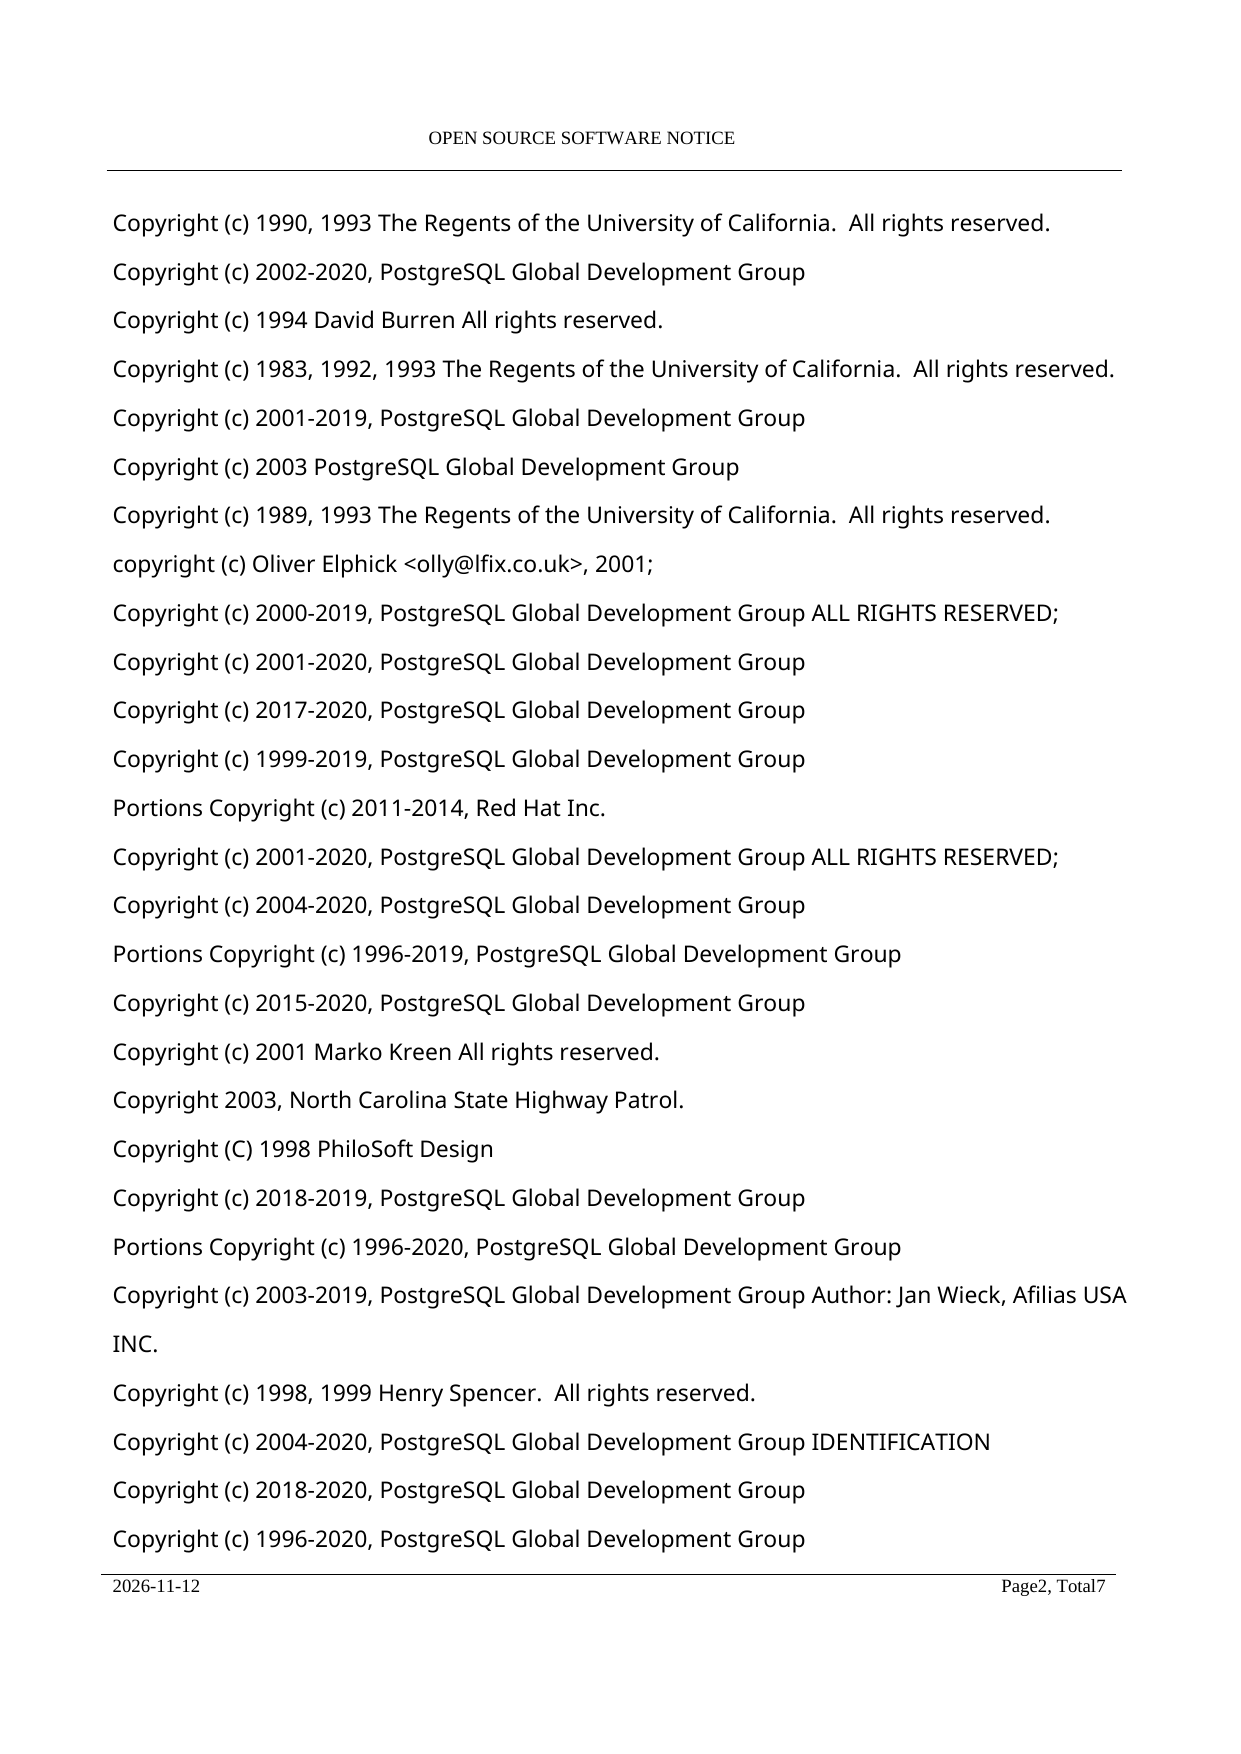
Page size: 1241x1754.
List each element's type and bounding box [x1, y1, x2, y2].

text [112, 206, 1128, 1555]
